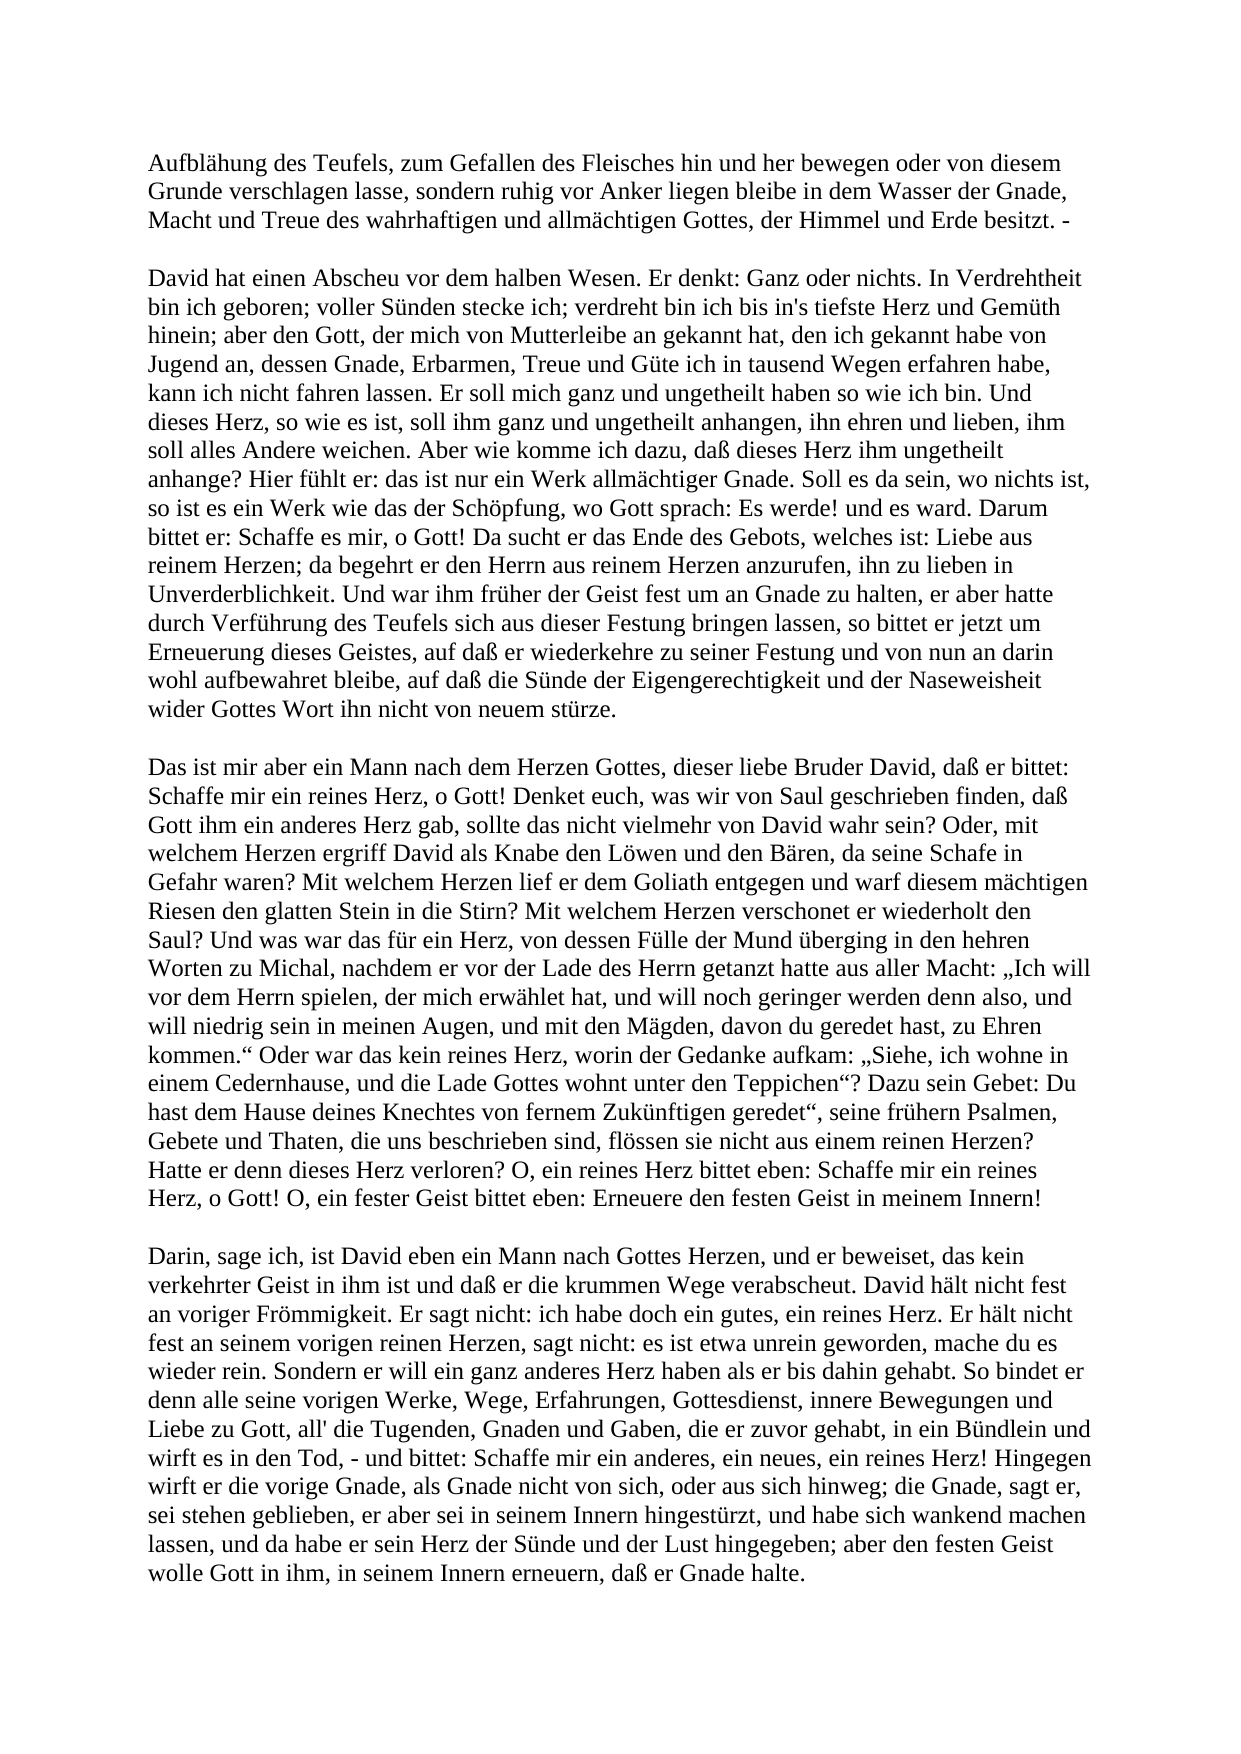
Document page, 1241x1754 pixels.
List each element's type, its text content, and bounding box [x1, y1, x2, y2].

text Darin, sage ich, ist David eben ein Mann nach Gottes Herzen, und er beweiset, das kein verkehrter Geist in ihm ist und daß er die krummen Wege verabscheut. David hält nicht fest an voriger Frömmigkeit. Er sagt nicht: ich habe doch ein gutes, ein reines Herz. Er hält nicht fest an seinem vorigen reinen Herzen, sagt nicht: es ist etwa unrein geworden, mache du es wieder rein. Sondern er will ein ganz anderes Herz haben als er bis dahin gehabt. So bindet er denn alle seine vorigen Werke, Wege, Erfahrungen, Gottesdienst, innere Bewegungen und Liebe zu Gott, all' die Tugenden, Gnaden und Gaben, die er zuvor gehabt, in ein Bündlein und wirft es in den Tod, - und bittet: Schaffe mir ein anderes, ein neues, ein reines Herz! Hingegen wirft er die vorige Gnade, als Gnade nicht von sich, oder aus sich hinweg; die Gnade, sagt er, sei stehen geblieben, er aber sei in seinem Innern hingestürzt, und habe sich wankend machen lassen, und da habe er sein Herz der Sünde und der Lust hingegeben; aber den festen Geist wolle Gott in ihm, in seinem Innern erneuern, daß er Gnade halte. [148, 1241, 1093, 1586]
text David hat einen Abscheu vor dem halben Wesen. Er denkt: Ganz oder nichts. In Verdrehtheit bin ich geboren; voller Sünden stecke ich; verdreht bin ich bis in's tiefste Herz und Gemüth hinein; aber den Gott, der mich von Mutterleibe an gekannt hat, den ich gekannt habe von Jugend an, dessen Gnade, Erbarmen, Treue und Güte ich in tausend Wegen erfahren habe, kann ich nicht fahren lassen. Er soll mich ganz und ungetheilt haben so wie ich bin. Und dieses Herz, so wie es ist, soll ihm ganz und ungetheilt anhangen, ihn ehren und lieben, ihm soll alles Andere weichen. Aber wie komme ich dazu, daß dieses Herz ihm ungetheilt anhange? Hier fühlt er: das ist nur ein Werk allmächtiger Gnade. Soll es da sein, wo nichts ist, so ist es ein Werk wie das der Schöpfung, wo Gott sprach: Es werde! und es ward. Darum bittet er: Schaffe es mir, o Gott! Da sucht er das Ende des Gebots, welches ist: Liebe aus reinem Herzen; da begehrt er den Herrn aus reinem Herzen anzurufen, ihn zu lieben in Unverderblichkeit. Und war ihm früher der Geist fest um an Gnade zu halten, er aber hatte durch Verführung des Teufels sich aus dieser Festung bringen lassen, so bittet er jetzt um Erneuerung dieses Geistes, auf daß er wiederkehre zu seiner Festung und von nun an darin wohl aufbewahret bleibe, auf daß die Sünde der Eigengerechtigkeit und der Naseweisheit wider Gottes Wort ihn nicht von neuem stürze. [148, 263, 1093, 723]
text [148, 148, 1093, 234]
text Das ist mir aber ein Mann nach dem Herzen Gottes, dieser liebe Bruder David, daß er bittet: Schaffe mir ein reines Herz, o Gott! Denket euch, was wir von Saul geschrieben finden, daß Gott ihm ein anderes Herz gab, sollte das nicht vielmehr von David wahr sein? Oder, mit welchem Herzen ergriff David als Knabe den Löwen und den Bären, da seine Schafe in Gefahr waren? Mit welchem Herzen lief er dem Goliath entgegen und warf diesem mächtigen Riesen den glatten Stein in die Stirn? Mit welchem Herzen verschonet er wiederholt den Saul? Und was war das für ein Herz, von dessen Fülle der Mund überging in den hehren Worten zu Michal, nachdem er vor der Lade des Herrn getanzt hatte aus aller Macht: „Ich will vor dem Herrn spielen, der mich erwählet hat, und will noch geringer werden denn also, und will niedrig sein in meinen Augen, und mit den Mägden, davon du geredet hast, zu Ehren kommen.“ Oder war das kein reines Herz, worin der Gedanke aufkam: „Siehe, ich wohne in einem Cedernhause, und die Lade Gottes wohnt unter den Teppichen“? Dazu sein Gebet: Du hast dem Hause deines Knechtes von fernem Zukünftigen geredet“, seine frühern Psalmen, Gebete und Thaten, die uns beschrieben sind, flössen sie nicht aus einem reinen Herzen? Hatte er denn dieses Herz verloren? O, ein reines Herz bittet eben: Schaffe mir ein reines Herz, o Gott! O, ein fester Geist bittet eben: Erneuere den festen Geist in meinem Innern! [148, 752, 1093, 1212]
